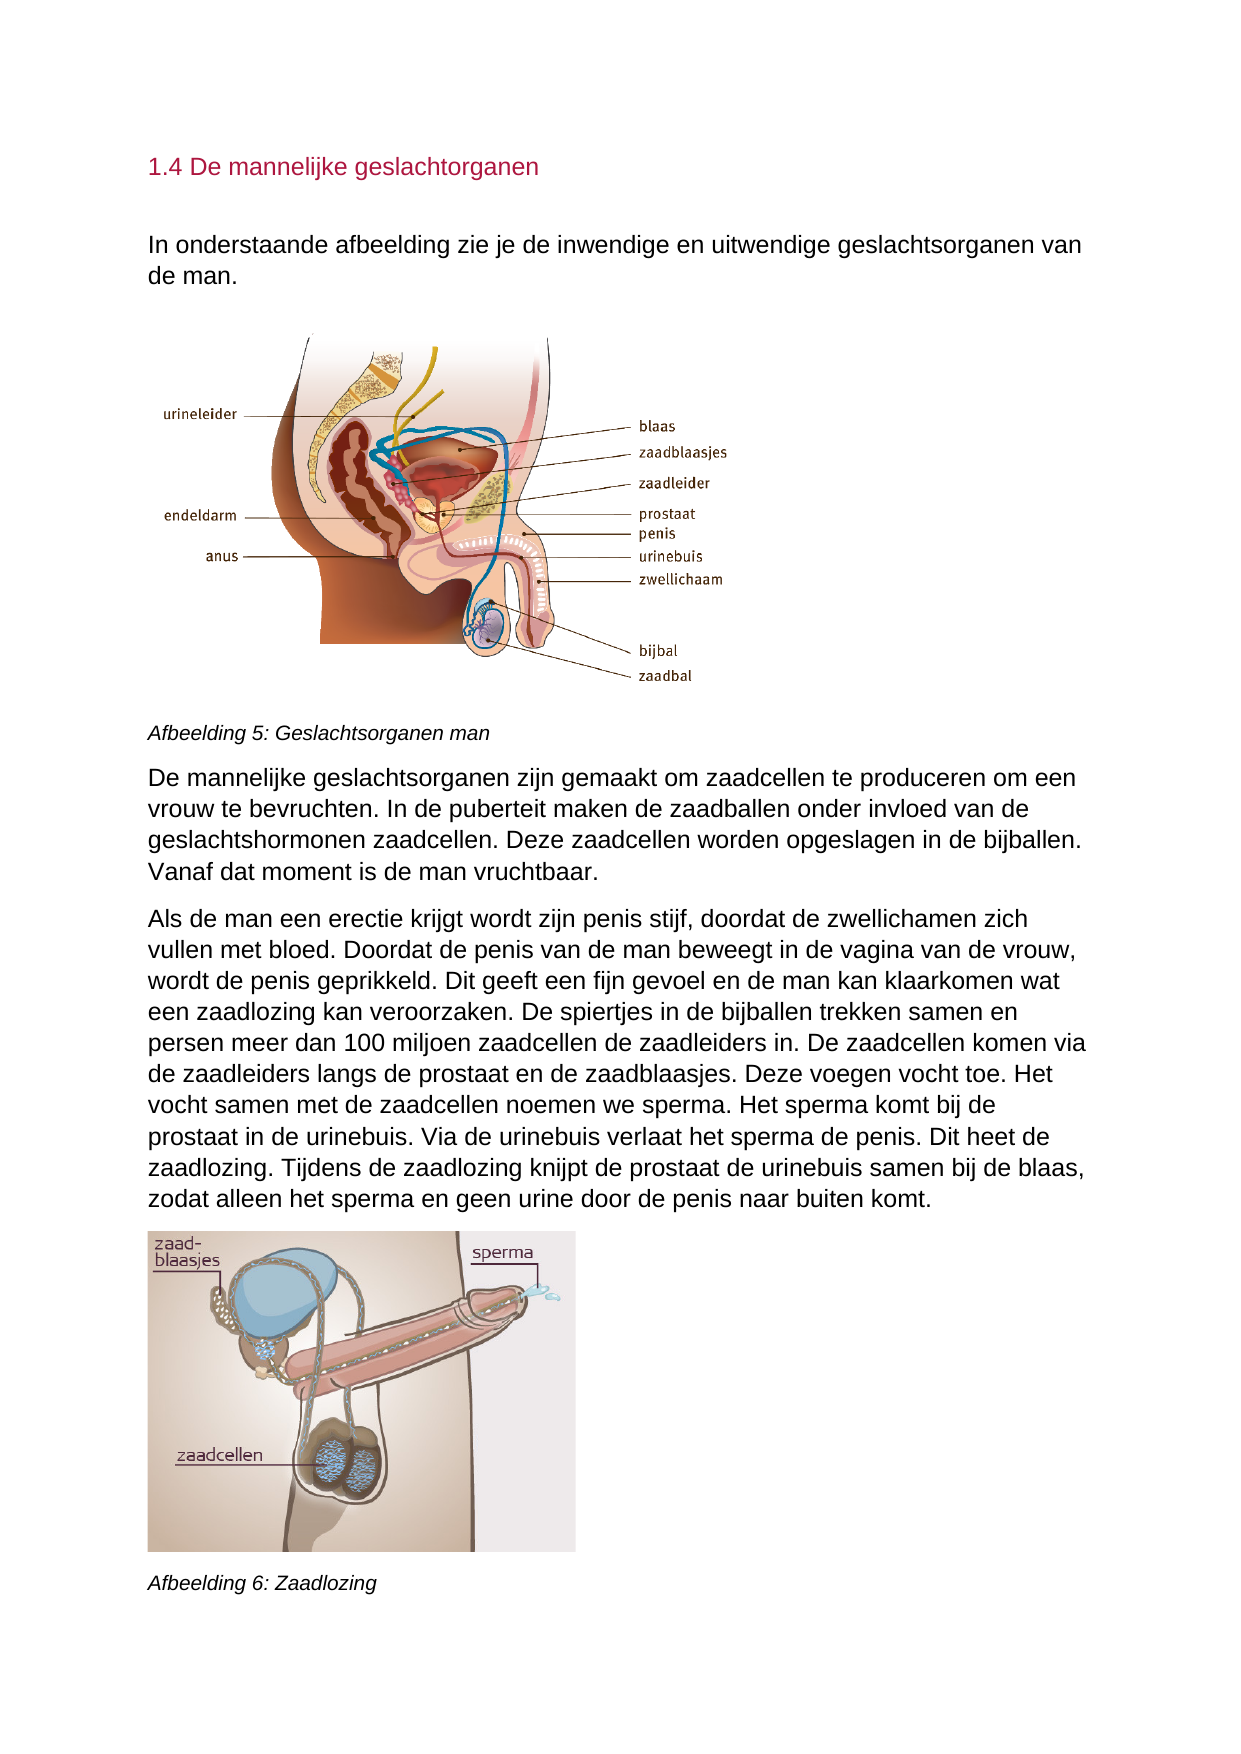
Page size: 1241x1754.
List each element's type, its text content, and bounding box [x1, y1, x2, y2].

text Afbeelding 6: Zaadlozing [148, 1571, 1093, 1595]
picture [147, 308, 727, 702]
text Als de man een erectie krijgt wordt zijn penis stijf, doordat de zwellichamen zich vullen met bloed. Doordat de penis van de man beweegt in de vagina van de vrouw, wordt de penis geprikkeld. Dit geeft een fijn gevoel en de man kan klaarkomen wat een zaadlozing kan veroorzaken. De spiertjes in de bijballen trekken samen en persen meer dan 100 miljoen zaadcellen de zaadleiders in. De zaadcellen komen via de zaadleiders langs de prostaat en de zaadblaasjes. Deze voegen vocht toe. Het vocht samen met de zaadcellen noemen we sperma. Het sperma komt bij de prostaat in de urinebuis. Via de urinebuis verlaat het sperma de penis. Dit heet de zaadlozing. Tijdens de zaadlozing knijpt de prostaat de urinebuis samen bij de blaas, zodat alleen het sperma en geen urine door de penis naar buiten komt. [148, 904, 1093, 1212]
text In onderstaande afbeelding zie je de inwendige en uitwendige geslachtsorganen van de man. [148, 230, 1093, 289]
subtitle 1.4 De mannelijke geslachtorganen [148, 152, 1093, 181]
text Afbeelding 5: Geslachtsorganen man [148, 721, 1093, 745]
picture [147, 1231, 576, 1552]
text De mannelijke geslachtsorganen zijn gemaakt om zaadcellen te produceren om een vrouw te bevruchten. In de puberteit maken de zaadballen onder invloed van de geslachtshormonen zaadcellen. Deze zaadcellen worden opgeslagen in de bijballen. Vanaf dat moment is de man vruchtbaar. [148, 763, 1093, 885]
